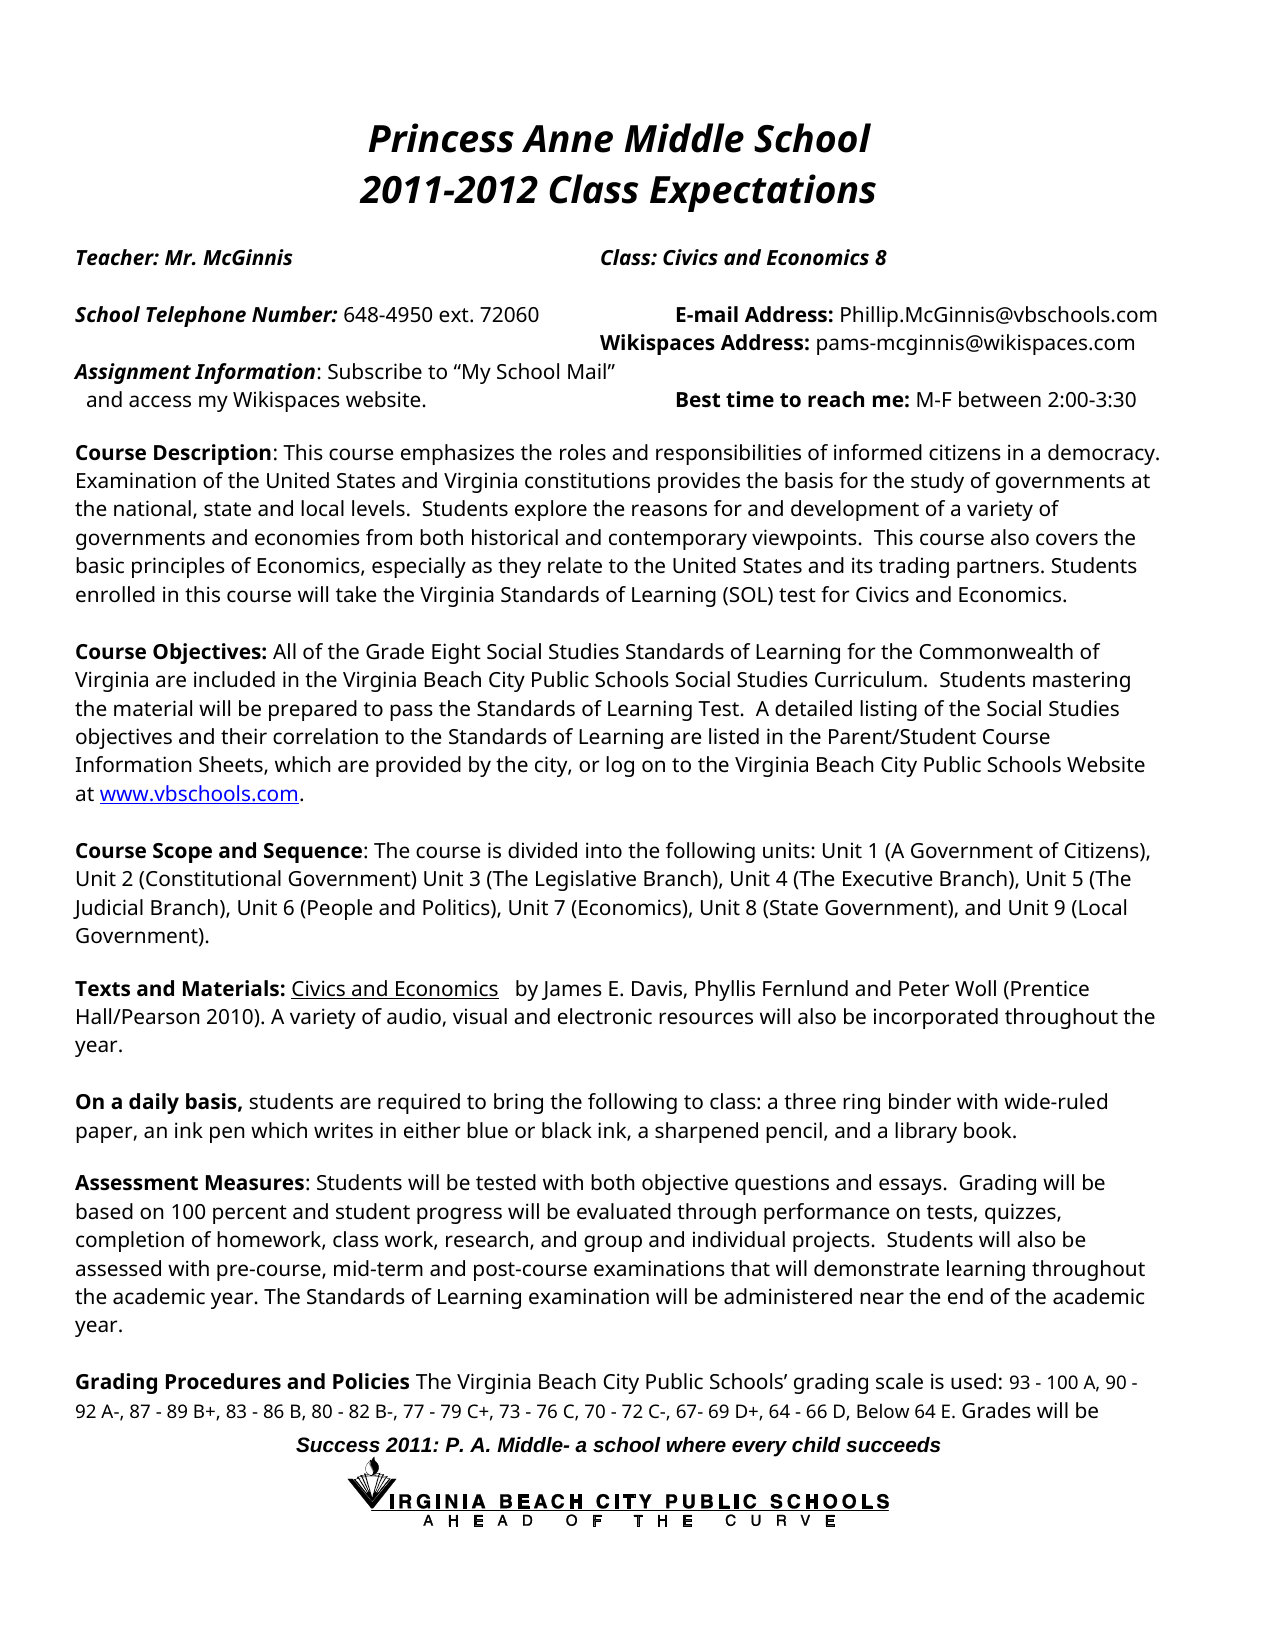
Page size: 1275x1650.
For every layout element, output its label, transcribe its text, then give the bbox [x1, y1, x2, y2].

subtitle Course Scope and Sequence: The course is divided into the following units: Unit 1 (A Government of Citizens), Unit 2 (Constitutional Government) Unit 3 (The Legislative Branch), Unit 4 (The Executive Branch), Unit 5 (The Judicial Branch), Unit 6 (People and Politics), Unit 7 (Economics), Unit 8 (State Government), and Unit 9 (Local Government). [75, 836, 1162, 949]
text and access my Wikispaces website. Best time to reach me: M-F between 2:00-3:30 [75, 385, 1162, 414]
text Princess Anne Middle School [75, 112, 1162, 163]
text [75, 1367, 1162, 1424]
text Wikispaces Address: pams-mcginnis@wikispaces.com [75, 328, 1162, 357]
text Assignment Information: Subscribe to “My School Mail” [75, 357, 1162, 385]
text Teacher: Mr. McGinnis Class: Civics and Economics 8 [75, 243, 1162, 271]
text Course Description: This course emphasizes the roles and responsibilities of informed citizens in a democracy. Examination of the United States and Virginia constitutions provides the basis for the study of governments at the national, state and local levels. Students explore the reasons for and development of a variety of governments and economies from both historical and contemporary viewpoints. This course also covers the basic principles of Economics, especially as they relate to the United States and its trading partners. Students enrolled in this course will take the Virginia Standards of Learning (SOL) test for Civics and Economics. [75, 438, 1162, 608]
text Course Objectives: All of the Grade Eight Social Studies Standards of Learning for the Commonwealth of Virginia are included in the Virginia Beach City Public Schools Social Studies Curriculum. Students mastering the material will be prepared to pass the Standards of Learning Test. A detailed listing of the Social Studies objectives and their correlation to the Standards of Learning are listed in the Parent/Student Course Information Sheets, which are provided by the city, or log on to the Virginia Beach City Public Schools Website at www.vbschools.com. [75, 637, 1162, 807]
subtitle Texts and Materials: Civics and Economics by James E. Davis, Phyllis Fernlund and Peter Woll (Prentice Hall/Pearson 2010). A variety of audio, visual and electronic resources will also be incorporated throughout the year. [75, 974, 1162, 1059]
text 2011-2012 Class Expectations [75, 163, 1162, 214]
text School Telephone Number: 648-4950 ext. 72060 E-mail Address: Phillip.McGinnis@vbschools.com [75, 300, 1162, 328]
subtitle On a daily basis, students are required to bring the following to class: a three ring binder with wide-ruled paper, an ink pen which writes in either blue or black ink, a sharpened pencil, and a library book. [75, 1087, 1162, 1144]
text Assessment Measures: Students will be tested with both objective questions and essays. Grading will be based on 100 percent and student progress will be evaluated through performance on tests, quizzes, completion of homework, class work, research, and group and individual projects. Students will also be assessed with pre-course, mid-term and post-course examinations that will demonstrate learning throughout the academic year. The Standards of Learning examination will be administered near the end of the academic year. [75, 1168, 1162, 1339]
